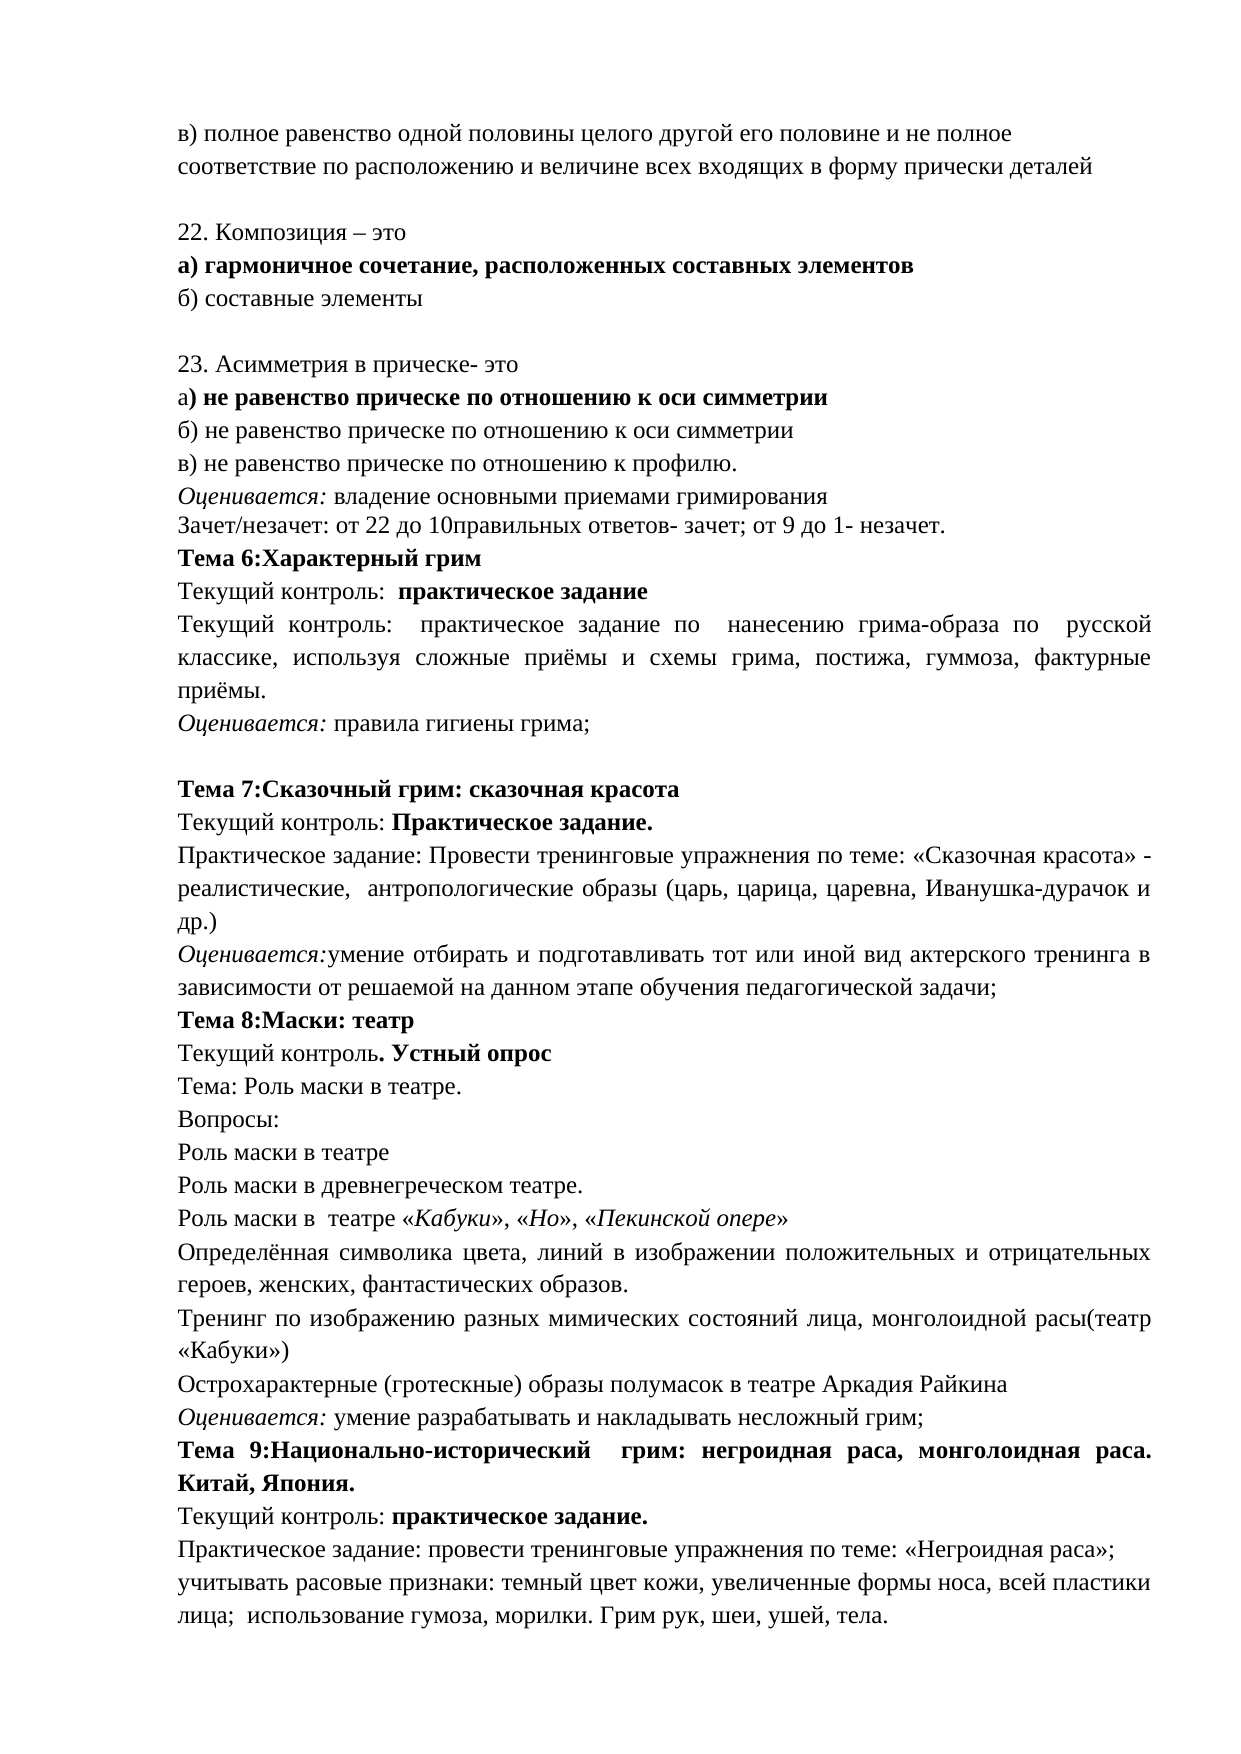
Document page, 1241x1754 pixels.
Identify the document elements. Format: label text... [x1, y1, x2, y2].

text Текущий контроль: практическое задание по нанесению грима-образа по русской классике, используя сложные приёмы и схемы грима, постижа, гуммоза, фактурные приёмы. [177, 609, 1152, 704]
text Острохарактерные (гротескные) образы полумасок в театре Аркадия Райкина [177, 1369, 1152, 1397]
list в) не равенство прическе по отношению к профилю. [177, 448, 1152, 477]
list 23. Асимметрия в прическе- это [177, 349, 1152, 378]
text Текущий контроль: практическое задание. [177, 1501, 1152, 1529]
text Оценивается: владение основными приемами гримирования [177, 481, 1152, 510]
text Роль маски в древнегреческом театре. [177, 1171, 1152, 1199]
text Вопросы: [177, 1104, 1152, 1133]
text Текущий контроль: практическое задание [177, 576, 1152, 605]
text Зачет/незачет: от 22 до 10правильных ответов- зачет; от 9 до 1- незачет. [177, 510, 1152, 539]
text Определённая символика цвета, линий в изображении положительных и отрицательных героев, женских, фантастических образов. [177, 1237, 1152, 1298]
list б) составные элементы [177, 283, 1152, 312]
text Тема: Роль маски в театре. [177, 1071, 1152, 1100]
text Тема 8:Маски: театр [177, 1005, 1152, 1034]
text Тема 7:Сказочный грим: сказочная красота [177, 774, 1152, 803]
text учитывать расовые признаки: темный цвет кожи, увеличенные формы носа, всей пластики лица; использование гумоза, морилки. Грим рук, шеи, ушей, тела. [177, 1567, 1152, 1628]
list в) полное равенство одной половины целого другой его половине и не полное соответствие по расположению и величине всех входящих в форму прически деталей [177, 118, 1152, 180]
list а) гармоничное сочетание, расположенных составных элементов [177, 250, 1152, 279]
text Практическое задание: провести тренинговые упражнения по теме: «Негроидная раса»; [177, 1534, 1152, 1562]
text Роль маски в театре [177, 1137, 1152, 1166]
text Оценивается: правила гигиены грима; [177, 708, 1152, 737]
text Оценивается:умение отбирать и подготавливать тот или иной вид актерского тренинга в зависимости от решаемой на данном этапе обучения педагогической задачи; [177, 939, 1152, 1001]
text Тренинг по изображению разных мимических состояний лица, монголоидной расы(театр «Кабуки») [177, 1303, 1152, 1364]
text Роль маски в театре «Кабуки», «Но», «Пекинской опере» [177, 1203, 1152, 1232]
text Тема 9:Национально-исторический грим: негроидная раса, монголоидная раса. Китай, Япония. [177, 1435, 1152, 1496]
list а) не равенство прическе по отношению к оси симметрии [177, 382, 1152, 411]
text Текущий контроль: Практическое задание. [177, 807, 1152, 836]
list б) не равенство прическе по отношению к оси симметрии [177, 415, 1152, 444]
text Текущий контроль. Устный опрос [177, 1038, 1152, 1067]
text Тема 6:Характерный грим [177, 543, 1152, 572]
list 22. Композиция – это [177, 217, 1152, 246]
text Оценивается: умение разрабатывать и накладывать несложный грим; [177, 1402, 1152, 1430]
text Практическое задание: Провести тренинговые упражнения по теме: «Сказочная красота» - реалистические, антропологические образы (царь, царица, царевна, Иванушка-дурачок и др.) [177, 840, 1152, 935]
